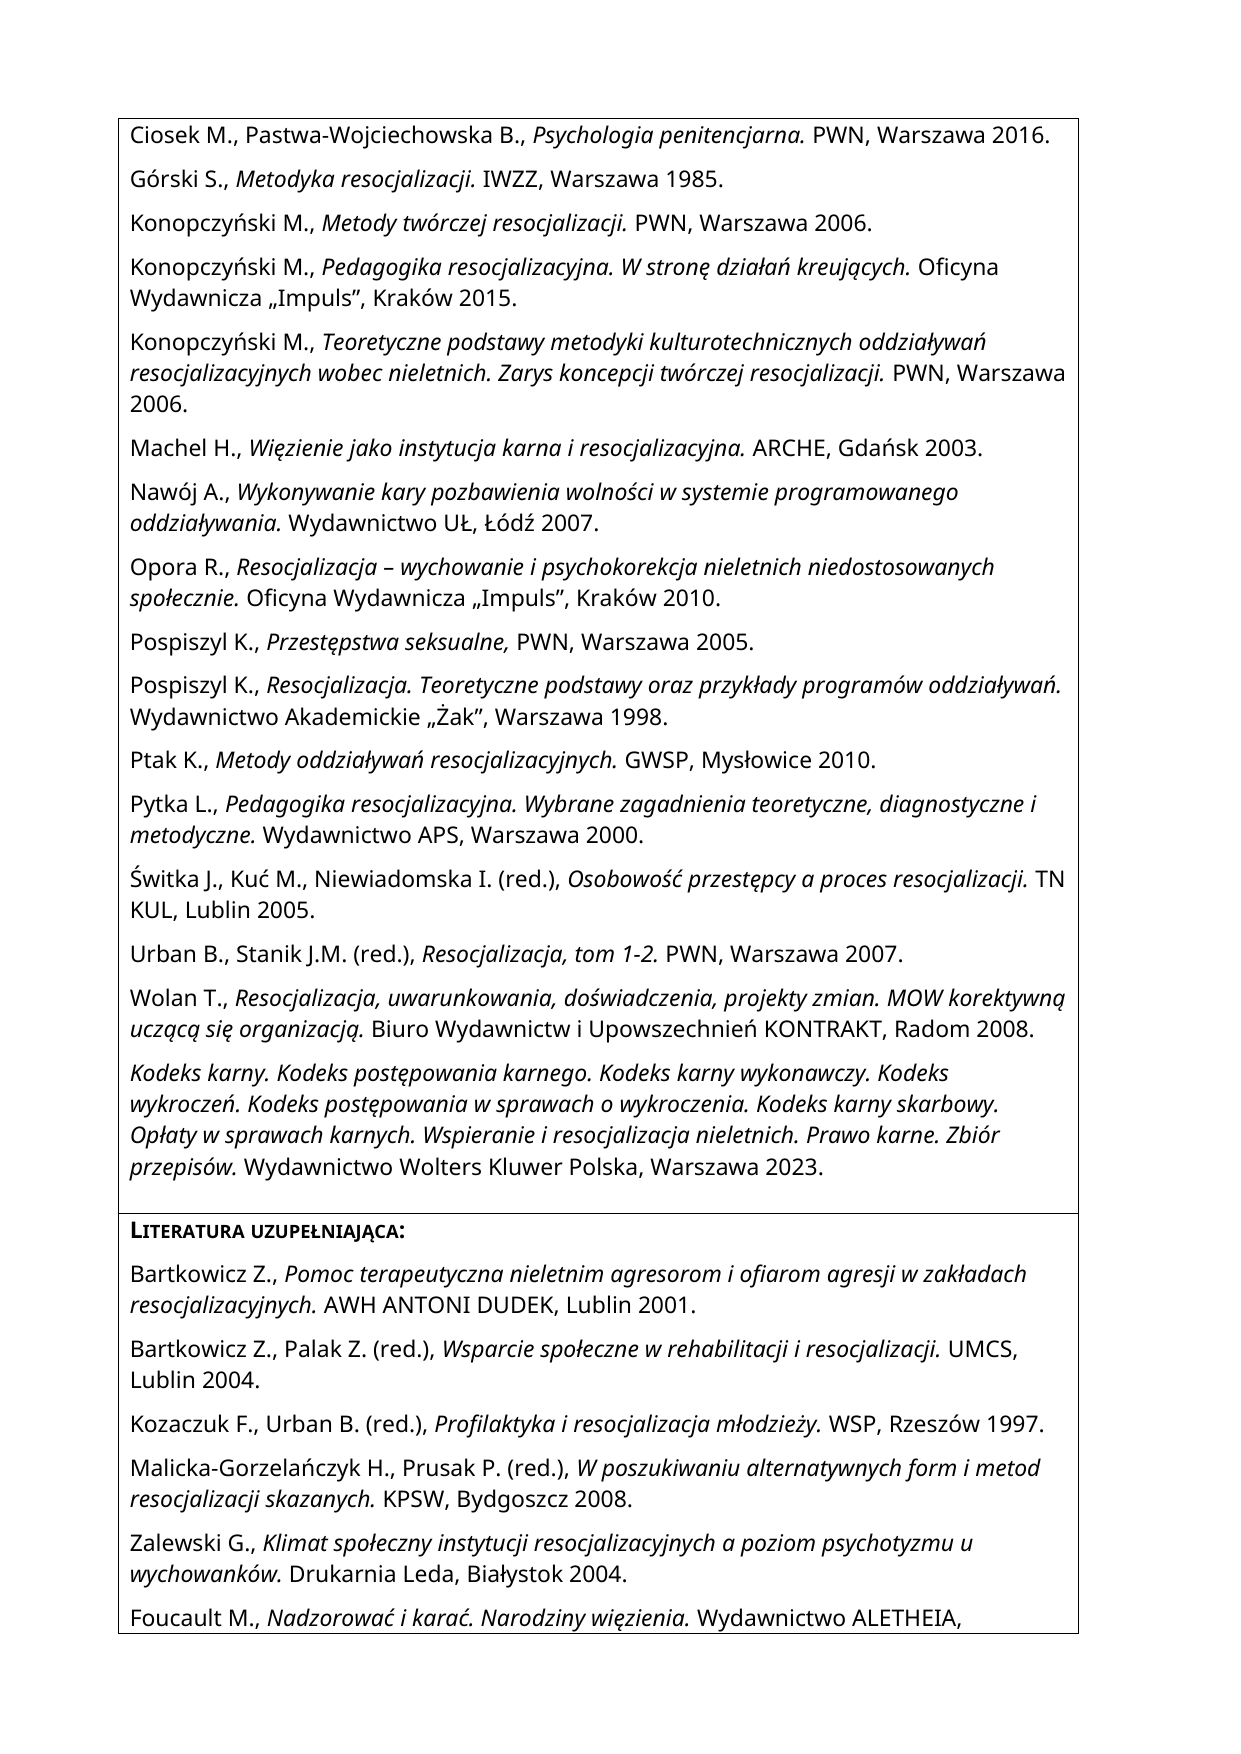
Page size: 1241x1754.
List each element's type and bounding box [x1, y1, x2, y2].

table_cell [119, 1214, 1078, 1633]
table_header [119, 119, 1078, 1213]
